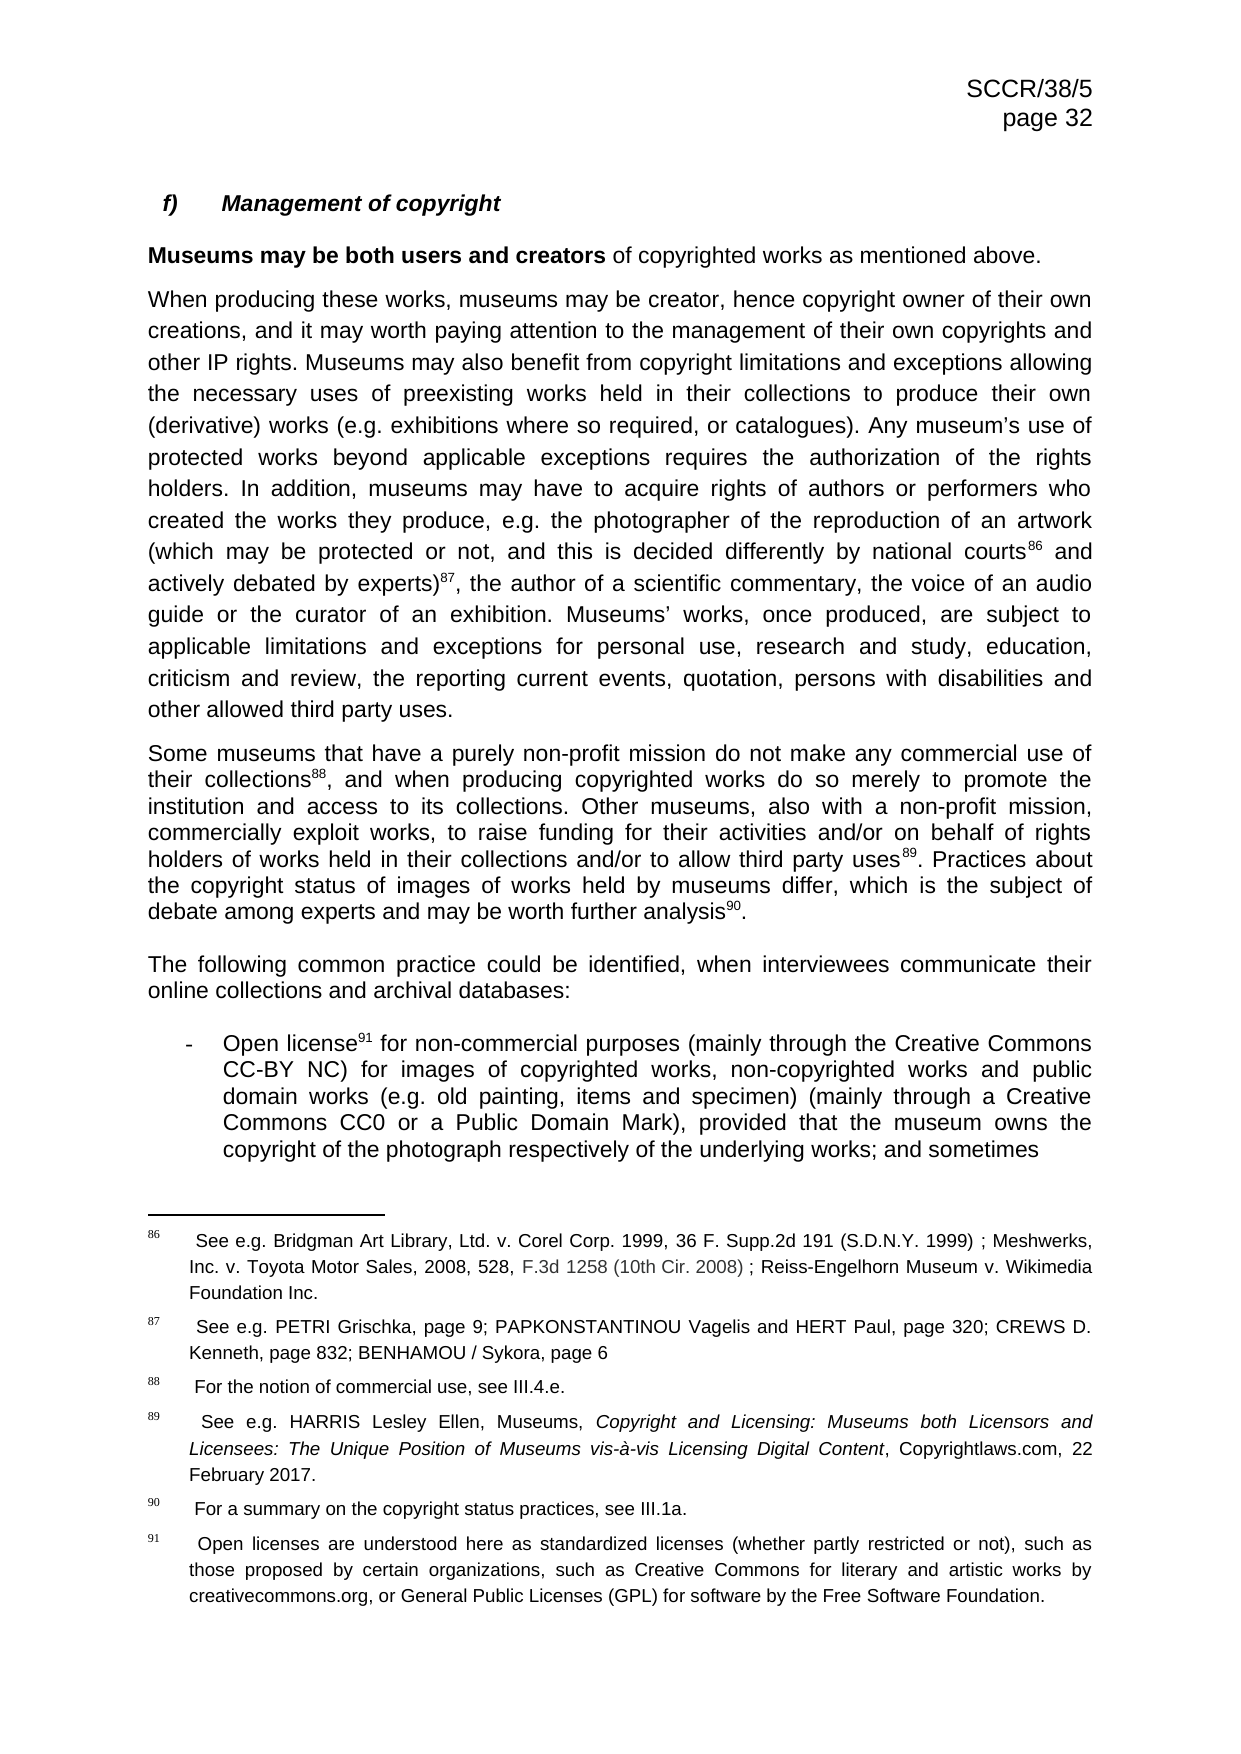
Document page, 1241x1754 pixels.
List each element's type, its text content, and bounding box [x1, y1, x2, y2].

text When producing these works, museums may be creator, hence copyright owner of their own creations, and it may worth paying attention to the management of their own copyrights and other IP rights. Museums may also benefit from copyright limitations and exceptions allowing the necessary uses of preexisting works held in their collections to produce their own (derivative) works (e.g. exhibitions where so required, or catalogues). Any museum’s use of protected works beyond applicable exceptions requires the authorization of the rights holders. In addition, museums may have to acquire rights of authors or performers who created the works they produce, e.g. the photographer of the reproduction of an artwork (which may be protected or not, and this is decided differently by national courts and actively debated by experts), the author of a scientific commentary, the voice of an audio guide or the curator of an exhibition. Museums’ works, once produced, are subject to applicable limitations and exceptions for personal use, research and study, education, criticism and review, the reporting current events, quotation, persons with disabilities and other allowed third party uses. [148, 286, 1093, 722]
text The following common practice could be identified, when interviewees communicate their online collections and archival databases: [148, 951, 1093, 1004]
text Some museums that have a purely non-profit mission do not make any commercial use of their collections, and when producing copyrighted works do so merely to promote the institution and access to its collections. Other museums, also with a non-profit mission, commercially exploit works, to raise funding for their activities and/or on behalf of rights holders of works held in their collections and/or to allow third party uses. Practices about the copyright status of images of works held by museums differ, which is the subject of debate among experts and may be worth further analysis. [148, 740, 1093, 924]
subtitle Management of copyright [162, 190, 1093, 217]
list Open license for non-commercial purposes (mainly through the Creative Commons CC-BY NC) for images of copyrighted works, non-copyrighted works and public domain works (e.g. old painting, items and specimen) (mainly through a Creative Commons CC0 or a Public Domain Mark), provided that the museum owns the copyright of the photograph respectively of the underlying works; and sometimes [185, 1030, 1093, 1162]
text Museums may be both users and creators of copyrighted works as mentioned above. [148, 242, 1093, 268]
